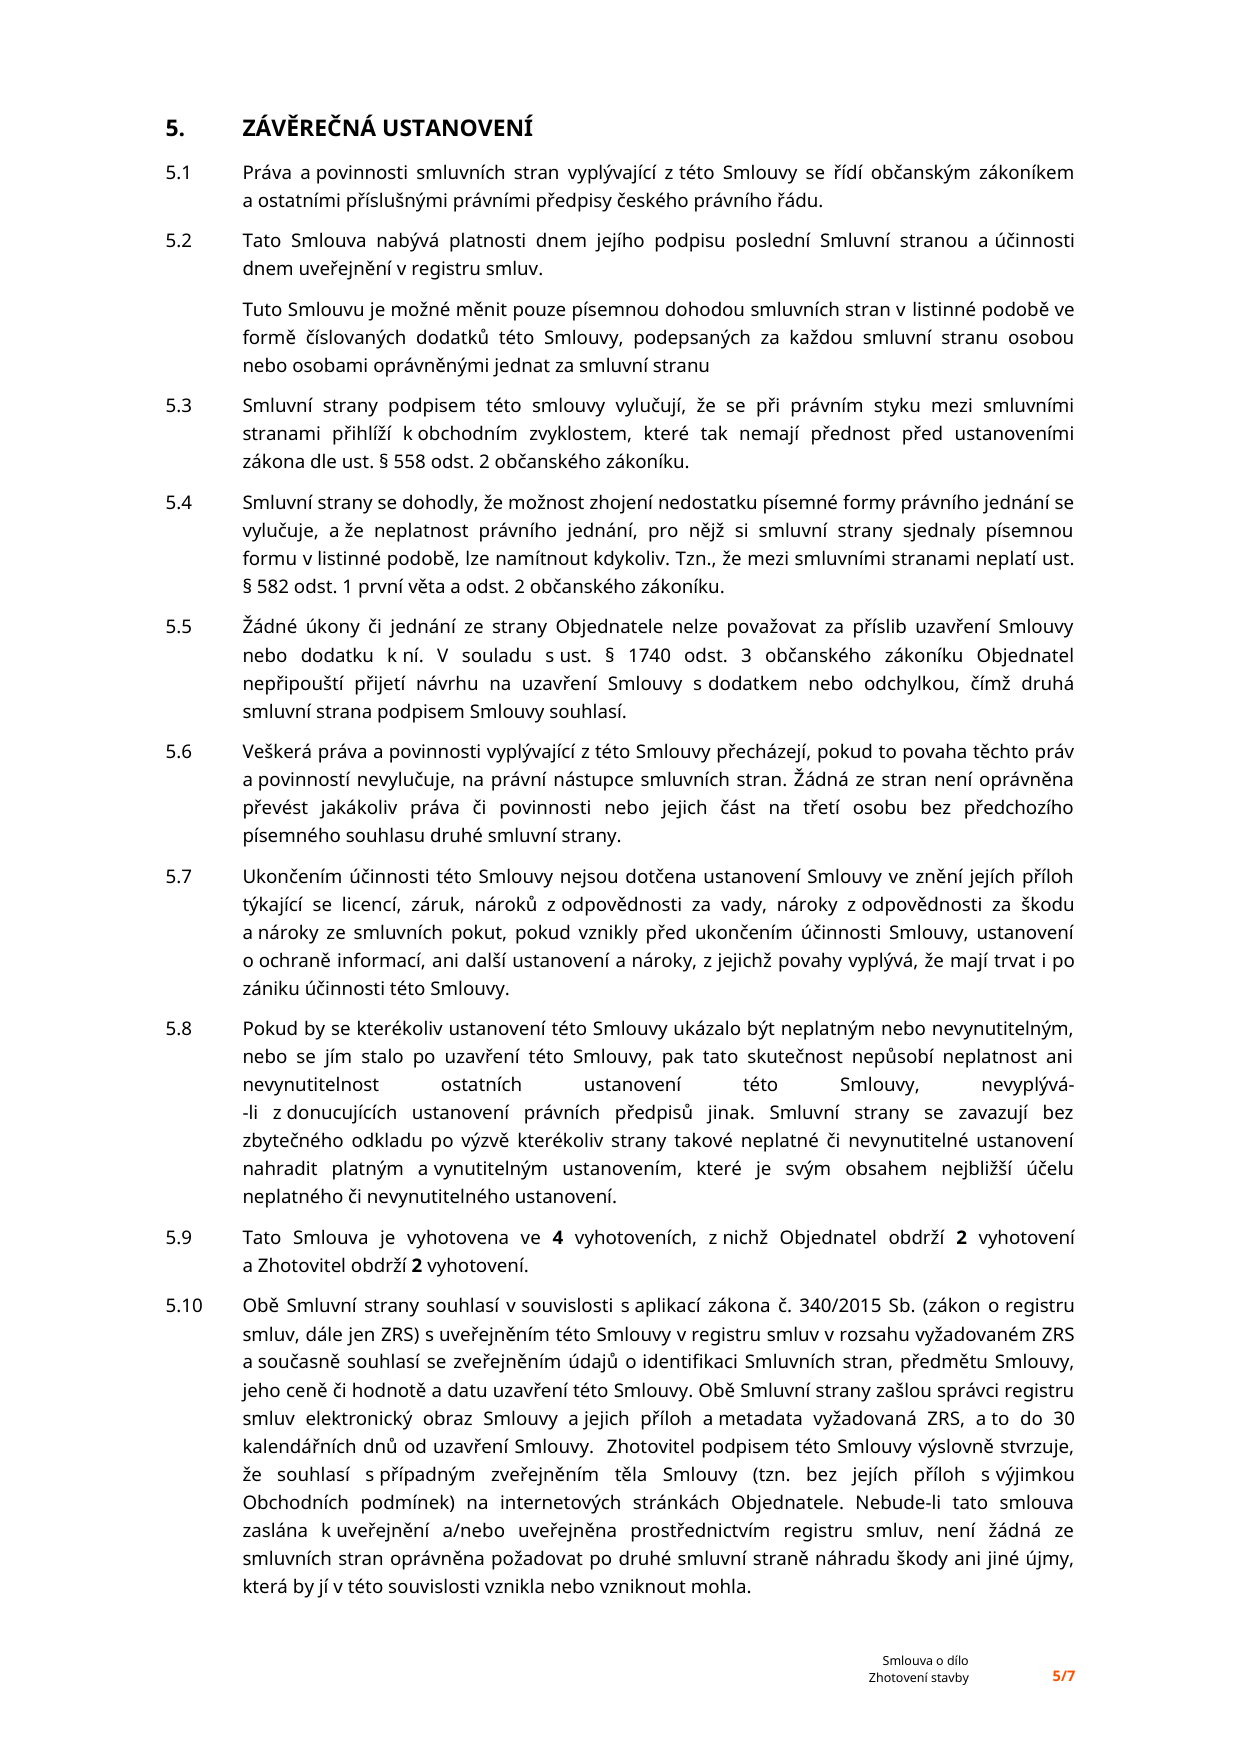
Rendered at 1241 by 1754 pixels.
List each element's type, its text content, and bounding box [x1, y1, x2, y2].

text Žádné úkony či jednání ze strany Objednatele nelze považovat za příslib uzavření Smlouvy nebo dodatku k ní. V souladu s ust. § 1740 odst. 3 občanského zákoníku Objednatel nepřipouští přijetí návrhu na uzavření Smlouvy s dodatkem nebo odchylkou, čímž druhá smluvní strana podpisem Smlouvy souhlasí. [165, 614, 1075, 723]
text Obě Smluvní strany souhlasí v souvislosti s aplikací zákona č. 340/2015 Sb. (zákon o registru smluv, dále jen ZRS) s uveřejněním této Smlouvy v registru smluv v rozsahu vyžadovaném ZRS a současně souhlasí se zveřejněním údajů o identifikaci Smluvních stran, předmětu Smlouvy, jeho ceně či hodnotě a datu uzavření této Smlouvy. Obě Smluvní strany zašlou správci registru smluv elektronický obraz Smlouvy a jejich příloh a metadata vyžadovaná ZRS, a to do 30 kalendářních dnů od uzavření Smlouvy. Zhotovitel podpisem této Smlouvy výslovně stvrzuje, že souhlasí s případným zveřejněním těla Smlouvy (tzn. bez jejích příloh s výjimkou Obchodních podmínek) na internetových stránkách Objednatele. Nebude-li tato smlouva zaslána k uveřejnění a/nebo uveřejněna prostřednictvím registru smluv, není žádná ze smluvních stran oprávněna požadovat po druhé smluvní straně náhradu škody ani jiné újmy, která by jí v této souvislosti vznikla nebo vzniknout mohla. [165, 1293, 1075, 1598]
text Veškerá práva a povinnosti vyplývající z této Smlouvy přecházejí, pokud to povaha těchto práv a povinností nevylučuje, na právní nástupce smluvních stran. Žádná ze stran není oprávněna převést jakákoliv práva či povinnosti nebo jejich část na třetí osobu bez předchozího písemného souhlasu druhé smluvní strany. [165, 738, 1075, 848]
text Tuto Smlouvu je možné měnit pouze písemnou dohodou smluvních stran v listinné podobě ve formě číslovaných dodatků této Smlouvy, podepsaných za každou smluvní stranu osobou nebo osobami oprávněnými jednat za smluvní stranu [242, 296, 1075, 378]
text ZÁVĚREČNÁ USTANOVENÍ [165, 112, 1075, 143]
text Tato Smlouva nabývá platnosti dnem jejího podpisu poslední Smluvní stranou a účinnosti dnem uveřejnění v registru smluv. [165, 228, 1075, 281]
text Práva a povinnosti smluvních stran vyplývající z této Smlouvy se řídí občanským zákoníkem a ostatními příslušnými právními předpisy českého právního řádu. [165, 159, 1075, 213]
text Tato Smlouva je vyhotovena ve 4 vyhotoveních, z nichž Objednatel obdrží 2 vyhotovení a Zhotovitel obdrží 2 vyhotovení. [165, 1224, 1075, 1278]
text Ukončením účinnosti této Smlouvy nejsou dotčena ustanovení Smlouvy ve znění jejích příloh týkající se licencí, záruk, nároků z odpovědnosti za vady, nároky z odpovědnosti za škodu a nároky ze smluvních pokut, pokud vznikly před ukončením účinnosti Smlouvy, ustanovení o ochraně informací, ani další ustanovení a nároky, z jejichž povahy vyplývá, že mají trvat i po zániku účinnosti této Smlouvy. [165, 863, 1075, 1001]
text Pokud by se kterékoliv ustanovení této Smlouvy ukázalo být neplatným nebo nevynutitelným, nebo se jím stalo po uzavření této Smlouvy, pak tato skutečnost nepůsobí neplatnost ani nevynutitelnost ostatních ustanovení této Smlouvy, nevyplývá- -li z donucujících ustanovení právních předpisů jinak. Smluvní strany se zavazují bez zbytečného odkladu po výzvě kterékoliv strany takové neplatné či nevynutitelné ustanovení nahradit platným a vynutitelným ustanovením, které je svým obsahem nejbližší účelu neplatného či nevynutitelného ustanovení. [165, 1016, 1075, 1209]
text Smluvní strany podpisem této smlouvy vylučují, že se při právním styku mezi smluvními stranami přihlíží k obchodním zvyklostem, které tak nemají přednost před ustanoveními zákona dle ust. § 558 odst. 2 občanského zákoníku. [165, 393, 1075, 474]
text Smluvní strany se dohodly, že možnost zhojení nedostatku písemné formy právního jednání se vylučuje, a že neplatnost právního jednání, pro nějž si smluvní strany sjednaly písemnou formu v listinné podobě, lze namítnout kdykoliv. Tzn., že mezi smluvními stranami neplatí ust. § 582 odst. 1 první věta a odst. 2 občanského zákoníku. [165, 489, 1075, 599]
